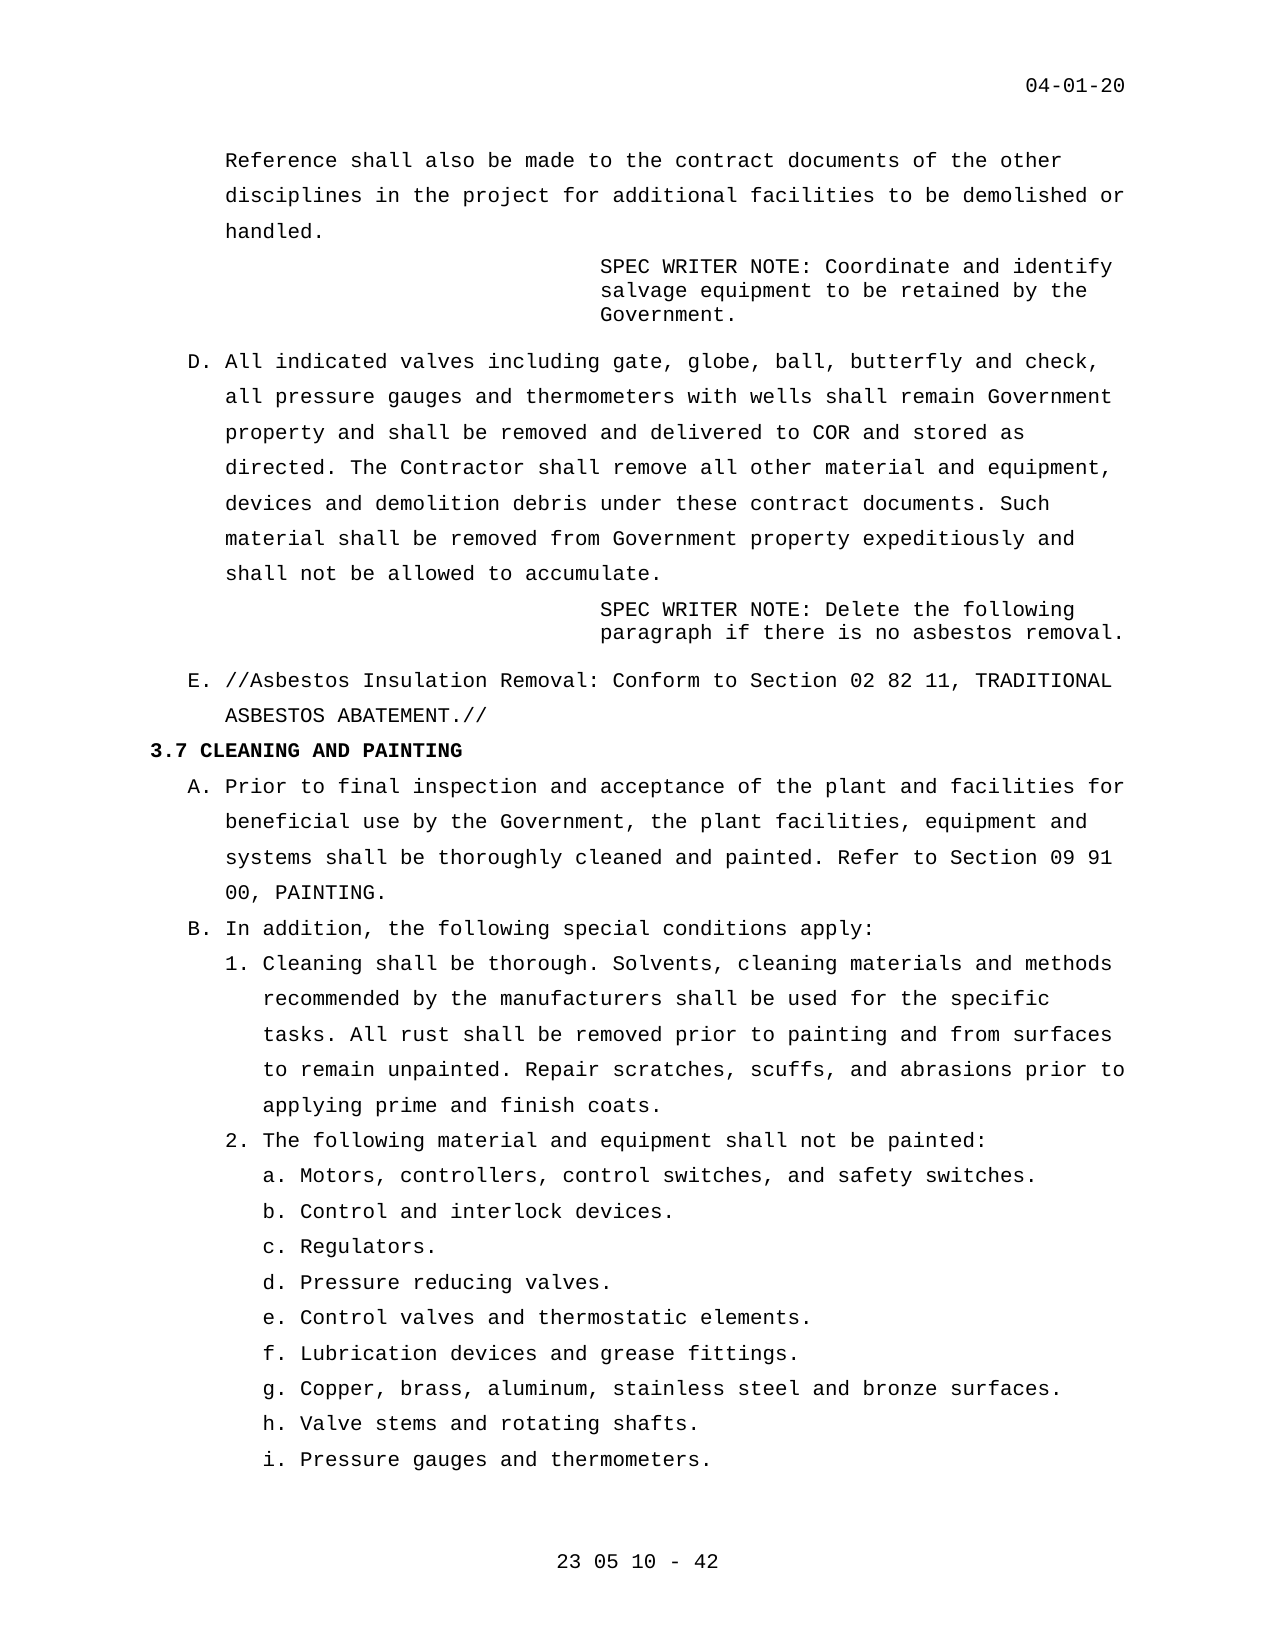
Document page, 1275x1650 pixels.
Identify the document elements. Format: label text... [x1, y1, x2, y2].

text All indicated valves including gate, globe, ball, butterfly and check, all pressure gauges and thermometers with wells shall remain Government property and shall be removed and delivered to COR and stored as directed. The Contractor shall remove all other material and equipment, devices and demolition debris under these contract documents. Such material shall be removed from Government property expeditiously and shall not be allowed to accumulate. [187, 351, 1125, 587]
text Valve stems and rotating shafts. [262, 1413, 1125, 1437]
text SPEC WRITER NOTE: Coordinate and identify salvage equipment to be retained by the Government. [600, 256, 1125, 327]
text Control and interlock devices. [262, 1201, 1125, 1224]
text In addition, the following special conditions apply: [187, 918, 1125, 941]
text Lubrication devices and grease fittings. [262, 1343, 1125, 1366]
text Pressure reducing valves. [262, 1272, 1125, 1295]
text SPEC WRITER NOTE: Delete the following paragraph if there is no asbestos removal. [600, 599, 1125, 646]
text Control valves and thermostatic elements. [262, 1307, 1125, 1331]
text CLEANING AND PAINTING [150, 741, 1125, 764]
text Prior to final inspection and acceptance of the plant and facilities for beneficial use by the Government, the plant facilities, equipment and systems shall be thoroughly cleaned and painted. Refer to Section 09 91 00, PAINTING. [187, 776, 1125, 906]
text Cleaning shall be thorough. Solvents, cleaning materials and methods recommended by the manufacturers shall be used for the specific tasks. All rust shall be removed prior to painting and from surfaces to remain unpainted. Repair scratches, scuffs, and abrasions prior to applying prime and finish coats. [225, 953, 1125, 1118]
text Regulators. [262, 1236, 1125, 1260]
text //Asbestos Insulation Removal: Conform to Section 02 82 11, TRADITIONAL ASBESTOS ABATEMENT.// [187, 670, 1125, 729]
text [187, 150, 1125, 244]
text Pressure gauges and thermometers. [262, 1449, 1125, 1472]
text The following material and equipment shall not be painted: [225, 1130, 1125, 1154]
text Motors, controllers, control switches, and safety switches. [262, 1166, 1125, 1189]
text Copper, brass, aluminum, stainless steel and bronze surfaces. [262, 1378, 1125, 1402]
